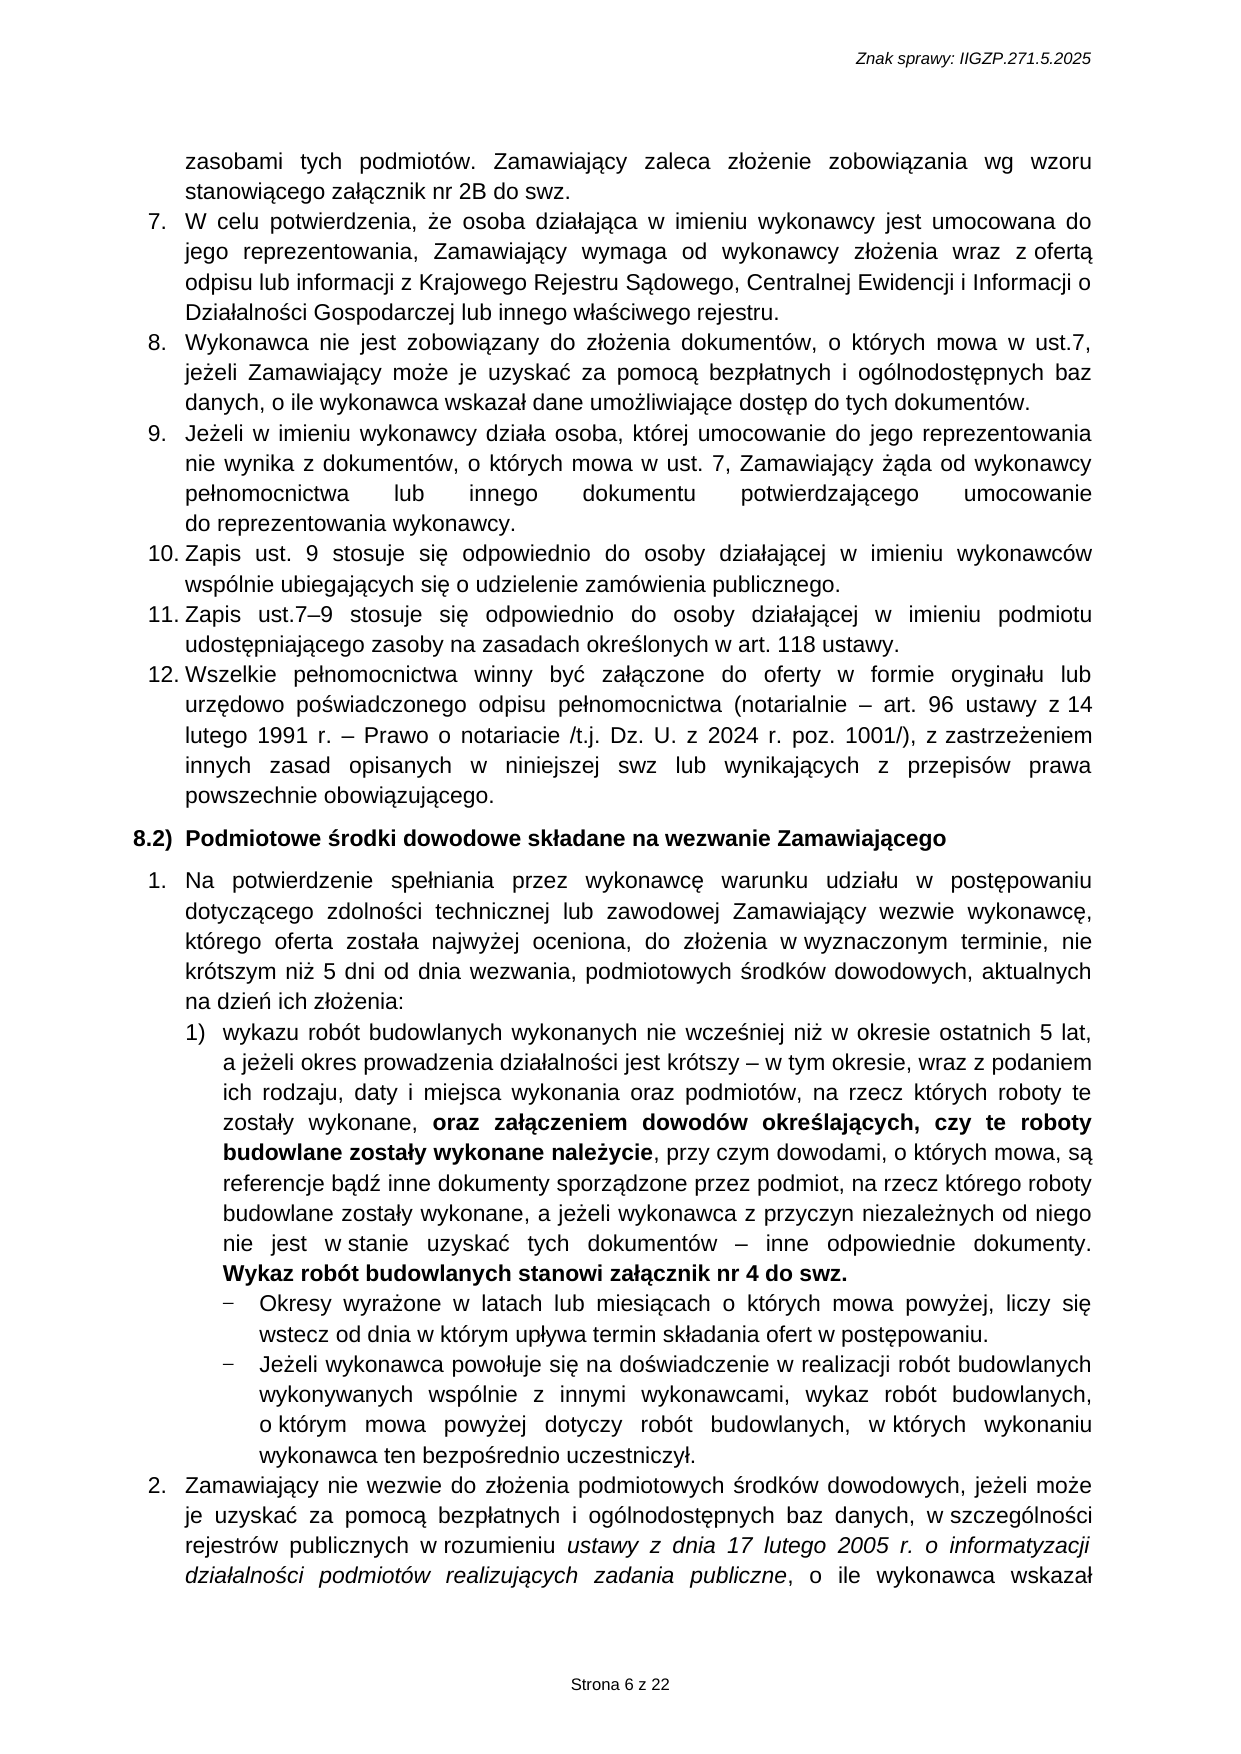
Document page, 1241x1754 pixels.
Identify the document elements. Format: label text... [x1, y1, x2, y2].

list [148, 1472, 1092, 1589]
list Na potwierdzenie spełniania przez wykonawcę warunku udziału w postępowaniu dotyczącego zdolności technicznej lub zawodowej Zamawiający wezwie wykonawcę, którego oferta została najwyżej oceniona, do złożenia w wyznaczonym terminie, nie krótszym niż 5 dni od dnia wezwania, podmiotowych środków dowodowych, aktualnych na dzień ich złożenia: [148, 867, 1092, 1015]
text Jeżeli w imieniu wykonawcy działa osoba, której umocowanie do jego reprezentowania nie wynika z dokumentów, o których mowa w ust. 7, Zamawiający żąda od wykonawcy pełnomocnictwa lub innego dokumentu potwierdzającego umocowanie do reprezentowania wykonawcy. [148, 419, 1092, 537]
text Zapis ust. 9 stosuje się odpowiednio do osoby działającej w imieniu wykonawców wspólnie ubiegających się o udzielenie zamówienia publicznego. [148, 540, 1092, 597]
text W celu potwierdzenia, że osoba działająca w imieniu wykonawcy jest umocowana do jego reprezentowania, Zamawiający wymaga od wykonawcy złożenia wraz z ofertą odpisu lub informacji z Krajowego Rejestru Sądowego, Centralnej Ewidencji i Informacji o Działalności Gospodarczej lub innego właściwego rejestru. [148, 208, 1092, 325]
list wykazu robót budowlanych wykonanych nie wcześniej niż w okresie ostatnich 5 lat, a jeżeli okres prowadzenia działalności jest krótszy – w tym okresie, wraz z podaniem ich rodzaju, daty i miejsca wykonania oraz podmiotów, na rzecz których roboty te zostały wykonane, oraz załączeniem dowodów określających, czy te roboty budowlane zostały wykonane należycie, przy czym dowodami, o których mowa, są referencje bądź inne dokumenty sporządzone przez podmiot, na rzecz którego roboty budowlane zostały wykonane, a jeżeli wykonawca z przyczyn niezależnych od niego nie jest w stanie uzyskać tych dokumentów – inne odpowiednie dokumenty. Wykaz robót budowlanych stanowi załącznik nr 4 do swz. [185, 1018, 1092, 1287]
text Zapis ust.7–9 stosuje się odpowiednio do osoby działającej w imieniu podmiotu udostępniającego zasoby na zasadach określonych w art. 118 ustawy. [148, 601, 1092, 657]
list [148, 148, 1092, 204]
text Wszelkie pełnomocnictwa winny być załączone do oferty w formie oryginału lub urzędowo poświadczonego odpisu pełnomocnictwa (notarialnie – art. 96 ustawy z 14 lutego 1991 r. – Prawo o notariacie /t.j. Dz. U. z 2024 r. poz. 1001/), z zastrzeżeniem innych zasad opisanych w niniejszej swz lub wynikających z przepisów prawa powszechnie obowiązującego. [148, 661, 1092, 808]
list Okresy wyrażone w latach lub miesiącach o których mowa powyżej, liczy się wstecz od dnia w którym upływa termin składania ofert w postępowaniu. [222, 1290, 1092, 1347]
list Podmiotowe środki dowodowe składane na wezwanie Zamawiającego [133, 825, 1092, 851]
list Jeżeli wykonawca powołuje się na doświadczenie w realizacji robót budowlanych wykonywanych wspólnie z innymi wykonawcami, wykaz robót budowlanych, o którym mowa powyżej dotyczy robót budowlanych, w których wykonaniu wykonawca ten bezpośrednio uczestniczył. [222, 1351, 1092, 1468]
text Wykonawca nie jest zobowiązany do złożenia dokumentów, o których mowa w ust.7, jeżeli Zamawiający może je uzyskać za pomocą bezpłatnych i ogólnodostępnych baz danych, o ile wykonawca wskazał dane umożliwiające dostęp do tych dokumentów. [148, 329, 1092, 416]
